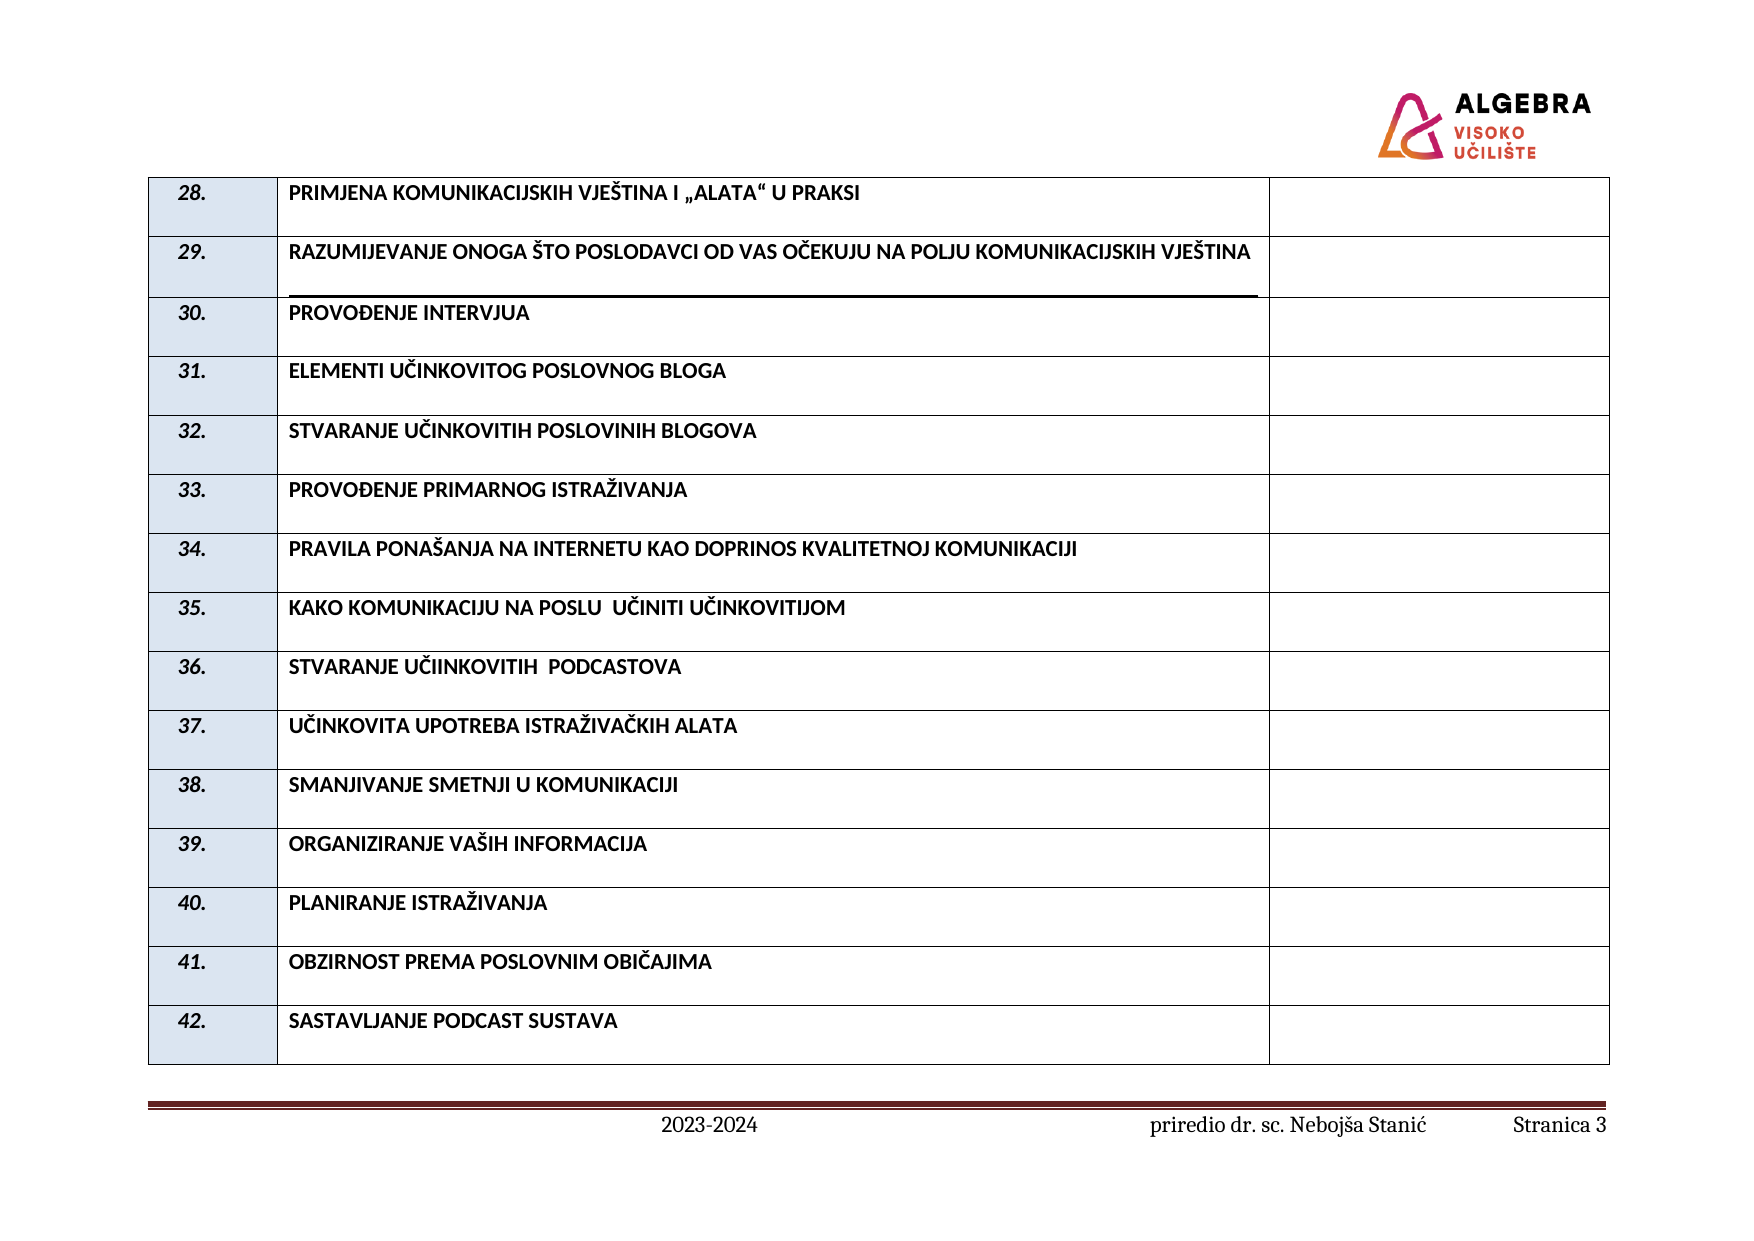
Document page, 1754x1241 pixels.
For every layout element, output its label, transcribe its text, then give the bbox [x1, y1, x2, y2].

table_cell SMANJIVANJE SMETNJI U KOMUNIKACIJI [278, 770, 1269, 828]
table_cell STVARANJE UČIINKOVITIH PODCASTOVA [278, 652, 1269, 710]
table_cell [149, 178, 277, 236]
table_cell [1270, 178, 1609, 236]
table_cell UČINKOVITA UPOTREBA ISTRAŽIVAČKIH ALATA [278, 711, 1269, 769]
table_cell PROVOĐENJE INTERVJUA [278, 298, 1269, 356]
table_cell SASTAVLJANJE PODCAST SUSTAVA [278, 1006, 1269, 1064]
table_cell ELEMENTI UČINKOVITOG POSLOVNOG BLOGA [278, 357, 1269, 415]
table_cell ORGANIZIRANJE VAŠIH INFORMACIJA [278, 829, 1269, 887]
table_cell [1270, 947, 1609, 1005]
table_cell PRAVILA PONAŠANJA NA INTERNETU KAO DOPRINOS KVALITETNOJ KOMUNIKACIJI [278, 534, 1269, 592]
table_cell OBZIRNOST PREMA POSLOVNIM OBIČAJIMA [278, 947, 1269, 1005]
table_cell PROVOĐENJE PRIMARNOG ISTRAŽIVANJA [278, 475, 1269, 533]
table_cell [149, 475, 277, 533]
table_cell [1270, 475, 1609, 533]
table_cell [1270, 711, 1609, 769]
picture [1361, 73, 1607, 177]
table_cell [149, 298, 277, 356]
table_cell [1270, 534, 1609, 592]
table_cell [149, 237, 277, 297]
table_cell PRIMJENA KOMUNIKACIJSKIH VJEŠTINA I „ALATA“ U PRAKSI [278, 178, 1269, 236]
table_cell [149, 1006, 277, 1064]
table_cell [149, 888, 277, 946]
table_cell [149, 947, 277, 1005]
table_cell [1270, 652, 1609, 710]
table_cell [1270, 770, 1609, 828]
table_cell [1270, 237, 1609, 297]
table_cell [1270, 829, 1609, 887]
table_cell STVARANJE UČINKOVITIH POSLOVINIH BLOGOVA [278, 416, 1269, 474]
table_cell [149, 711, 277, 769]
table_cell [1270, 888, 1609, 946]
table_cell RAZUMIJEVANJE ONOGA ŠTO POSLODAVCI OD VAS OČEKUJU NA POLJU KOMUNIKACIJSKIH VJEŠTINA [278, 237, 1269, 297]
table_cell [149, 593, 277, 651]
table_cell PLANIRANJE ISTRAŽIVANJA [278, 888, 1269, 946]
table_cell [1270, 298, 1609, 356]
table_cell [149, 534, 277, 592]
table_cell [149, 829, 277, 887]
table_cell [1270, 1006, 1609, 1064]
table_cell [1270, 357, 1609, 415]
table_cell [149, 357, 277, 415]
table_cell [149, 770, 277, 828]
table_cell [149, 416, 277, 474]
table_cell [1270, 416, 1609, 474]
table_cell [1270, 593, 1609, 651]
table_cell [149, 652, 277, 710]
table_cell KAKO KOMUNIKACIJU NA POSLU UČINITI UČINKOVITIJOM [278, 593, 1269, 651]
